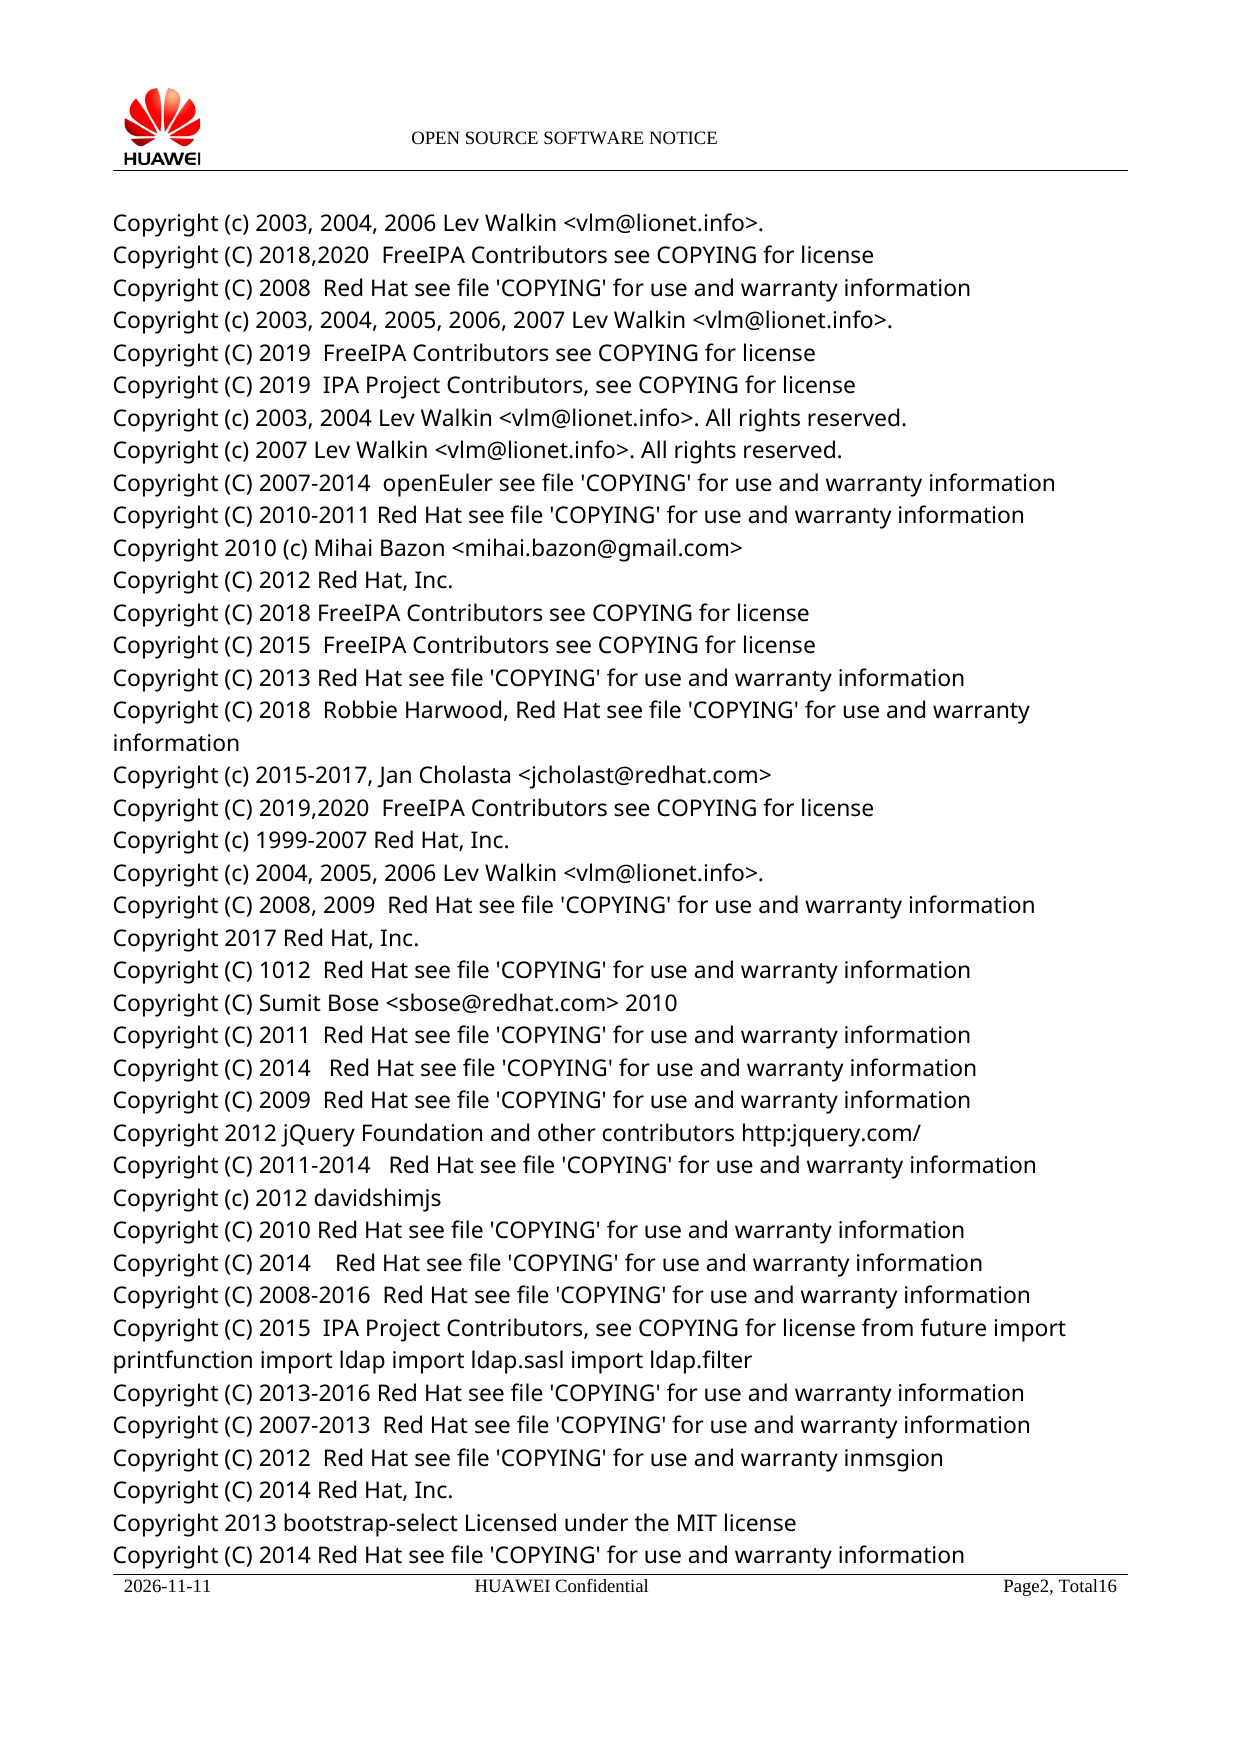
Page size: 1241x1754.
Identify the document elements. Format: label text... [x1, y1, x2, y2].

picture [124, 88, 201, 165]
